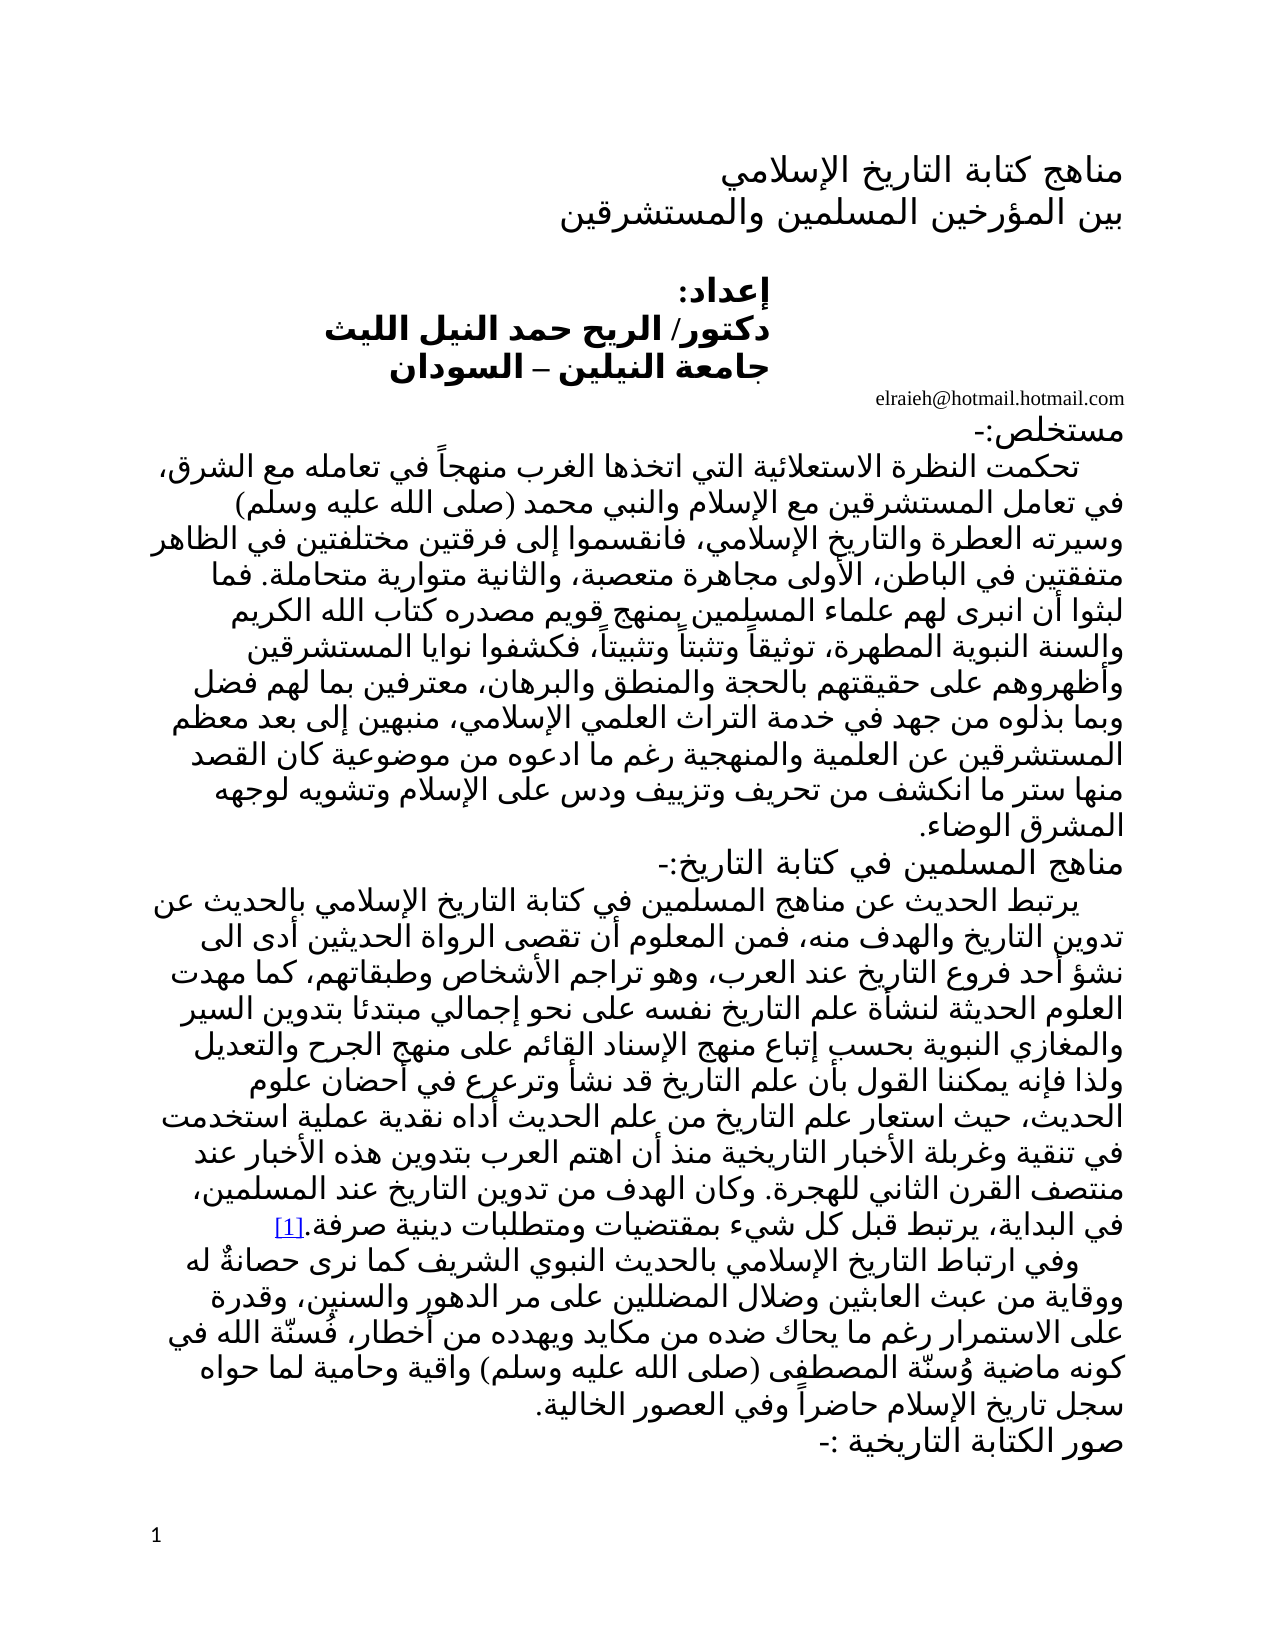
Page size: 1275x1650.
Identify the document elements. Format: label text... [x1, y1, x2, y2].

text تحكمت النظرة الاستعلائية التي اتخذها الغرب منهجاً في تعامله مع الشرق، في تعامل المستشرقين مع الإسلام والنبي محمد (صلى الله عليه وسلم) وسيرته العطرة والتاريخ الإسلامي، فانقسموا إلى فرقتين مختلفتين في الظاهر متفقتين في الباطن، الأولى مجاهرة متعصبة، والثانية متوارية متحاملة. فما لبثوا أن انبرى لهم علماء المسلمين بمنهج قويم مصدره كتاب الله الكريم والسنة النبوية المطهرة، توثيقاً وتثبتاً وتثبيتاً، فكشفوا نوايا المستشرقين وأظهروهم على حقيقتهم بالحجة والمنطق والبرهان، معترفين بما لهم فضل وبما بذلوه من جهد في خدمة التراث العلمي الإسلامي، منبهين إلى بعد معظم المستشرقين عن العلمية والمنهجية رغم ما ادعوه من موضوعية كان القصد منها ستر ما انكشف من تحريف وتزييف ودس على الإسلام وتشويه لوجهه المشرق الوضاء. [150, 448, 1125, 843]
text يرتبط الحديث عن مناهج المسلمين في كتابة التاريخ الإسلامي بالحديث عن تدوين التاريخ والهدف منه، فمن المعلوم أن تقصى الرواة الحديثين أدى الى نشؤ أحد فروع التاريخ عند العرب، وهو تراجم الأشخاص وطبقاتهم، كما مهدت العلوم الحديثة لنشأة علم التاريخ نفسه على نحو إجمالي مبتدئا بتدوين السير والمغازي النبوية بحسب إتباع منهج الإسناد القائم على منهج الجرح والتعديل ولذا فإنه يمكننا القول بأن علم التاريخ قد نشأ وترعرع في أحضان علوم الحديث، حيث استعار علم التاريخ من علم الحديث أداه نقدية عملية استخدمت في تنقية وغربلة الأخبار التاريخية منذ أن اهتم العرب بتدوين هذه الأخبار عند منتصف القرن الثاني للهجرة. وكان الهدف من تدوين التاريخ عند المسلمين، في البداية، يرتبط قبل كل شيء بمقتضيات ومتطلبات دينية صرفة.[1] [150, 883, 1125, 1242]
text وفي ارتباط التاريخ الإسلامي بالحديث النبوي الشريف كما نرى حصانةٌ له ووقاية من عبث العابثين وضلال المضللين على مر الدهور والسنين، وقدرة على الاستمرار رغم ما يحاك ضده من مكايد ويهدده من أخطار، فُسنّة الله في كونه ماضية وُسنّة المصطفى (صلى الله عليه وسلم) واقية وحامية لما حواه سجل تاريخ الإسلام حاضراً وفي العصور الخالية. [150, 1242, 1125, 1422]
text صور الكتابة التاريخية :- [150, 1422, 1125, 1460]
text مناهج المسلمين في كتابة التاريخ:- [150, 843, 1125, 883]
text بين المؤرخين المسلمين والمستشرقين [150, 191, 1125, 232]
text مناهج كتابة التاريخ الإسلامي [150, 150, 1125, 191]
text جامعة النيلين – السودان [150, 347, 1125, 386]
text مستخلص:- [150, 410, 1125, 448]
text elraieh@hotmail.hotmail.com [224, 386, 1125, 410]
text إعداد: [150, 271, 1125, 309]
text دكتور/ الريح حمد النيل الليث [150, 309, 1125, 347]
